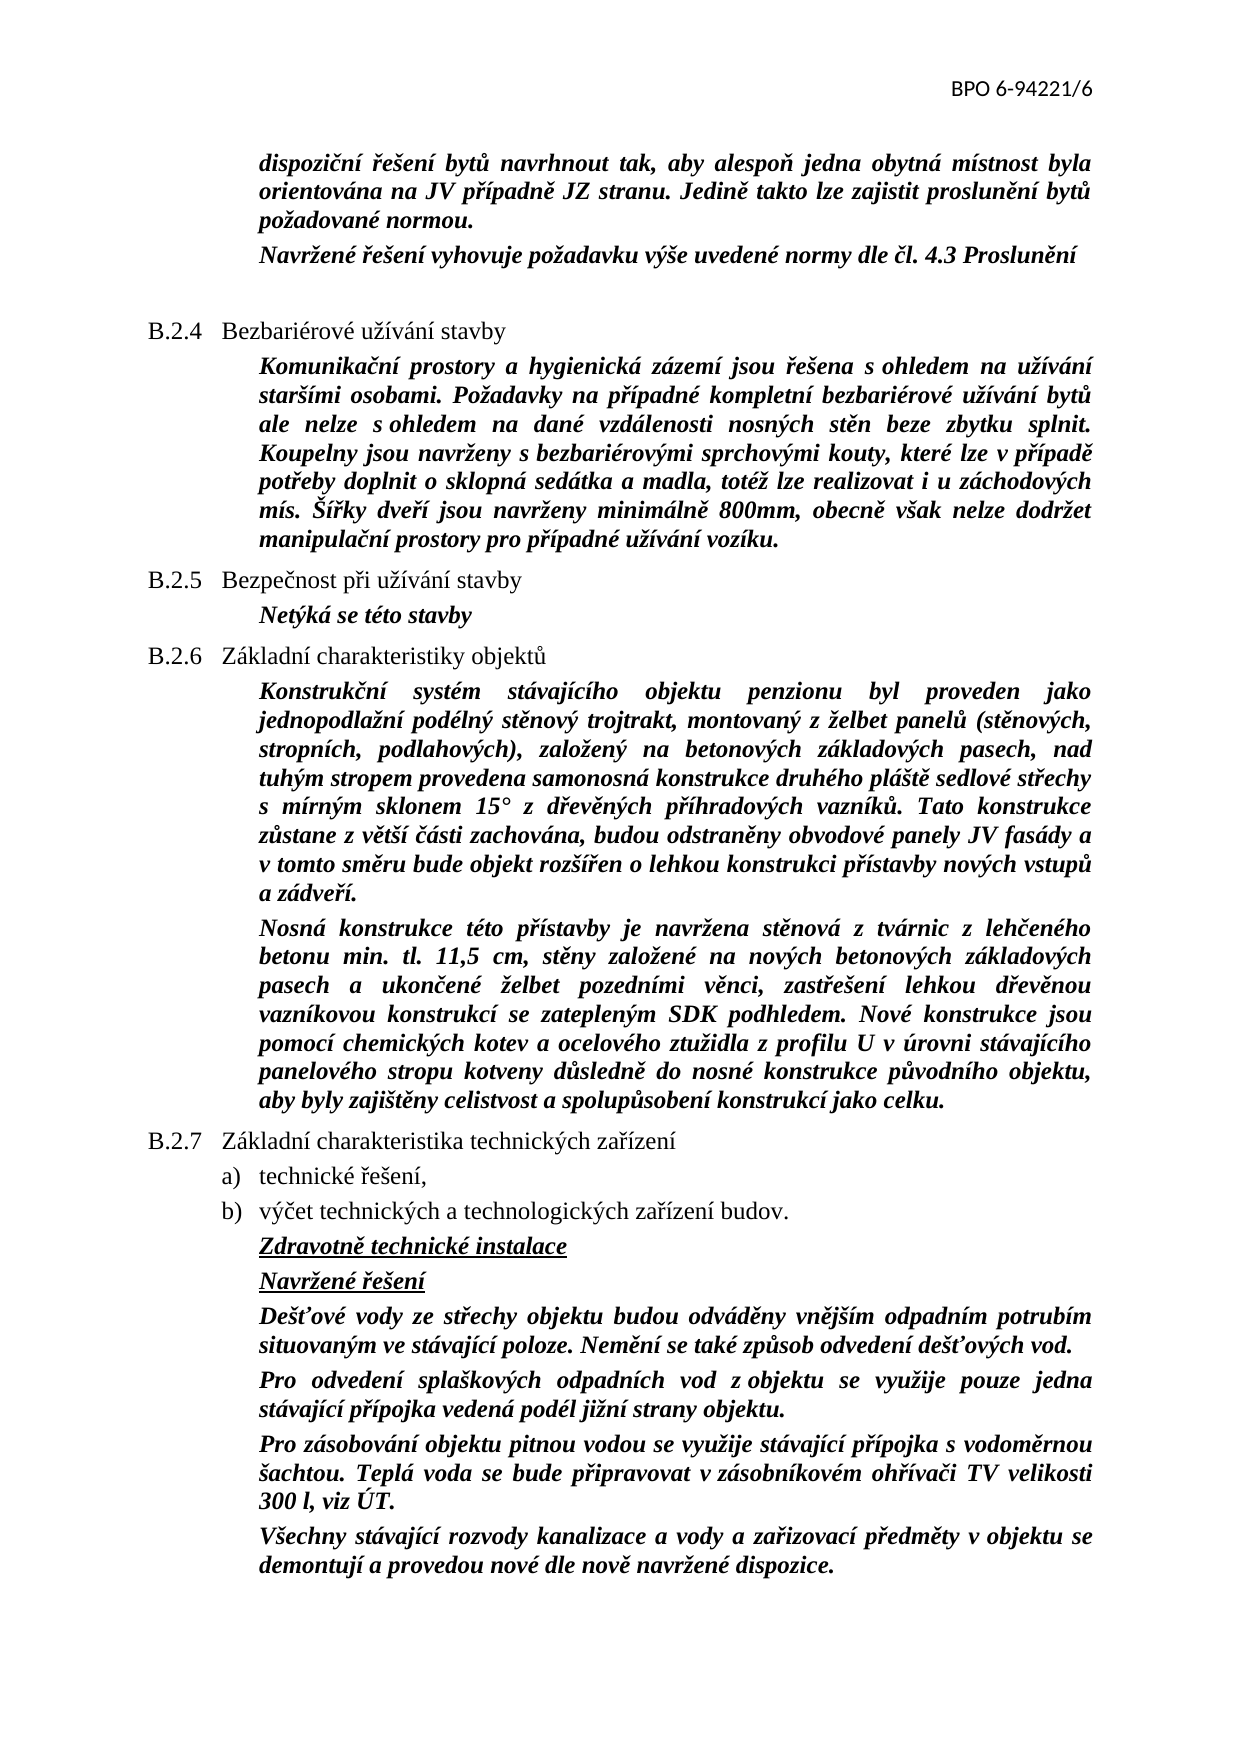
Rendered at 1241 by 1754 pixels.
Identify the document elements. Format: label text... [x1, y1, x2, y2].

text B.2.4 Bezbariérové užívání stavby [148, 316, 1093, 345]
text Netýká se této stavby [259, 600, 1093, 629]
text Pro odvedení splaškových odpadních vod z objektu se využije pouze jedna stávající přípojka vedená podél jižní strany objektu. [259, 1365, 1093, 1423]
text B.2.6 Základní charakteristiky objektů [148, 641, 1093, 670]
list technické řešení, [221, 1161, 1093, 1190]
text Navržené řešení vyhovuje požadavku výše uvedené normy dle čl. 4.3 Proslunění [259, 240, 1093, 269]
text Dešťové vody ze střechy objektu budou odváděny vnějším odpadním potrubím situovaným ve stávající poloze. Nemění se také způsob odvedení dešťových vod. [259, 1301, 1093, 1359]
list výčet technických a technologických zařízení budov. [221, 1196, 1093, 1225]
text B.2.7 Základní charakteristika technických zařízení [148, 1126, 1093, 1155]
text Pro zásobování objektu pitnou vodou se využije stávající přípojka s vodoměrnou šachtou. Teplá voda se bude připravovat v zásobníkovém ohřívači TV velikosti 300 l, viz ÚT. [259, 1429, 1093, 1515]
text Komunikační prostory a hygienická zázemí jsou řešena s ohledem na užívání staršími osobami. Požadavky na případné kompletní bezbariérové užívání bytů ale nelze s ohledem na dané vzdálenosti nosných stěn beze zbytku splnit. Koupelny jsou navrženy s bezbariérovými sprchovými kouty, které lze v případě potřeby doplnit o sklopná sedátka a madla, totéž lze realizovat i u záchodových mís. Šířky dveří jsou navrženy minimálně 800mm, obecně však nelze dodržet manipulační prostory pro případné užívání vozíku. [259, 351, 1093, 553]
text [259, 148, 1093, 234]
text Zdravotně technické instalace [259, 1231, 1093, 1260]
text Všechny stávající rozvody kanalizace a vody a zařizovací předměty v objektu se demontují a provedou nové dle nově navržené dispozice. [259, 1521, 1093, 1579]
text Nosná konstrukce této přístavby je navržena stěnová z tvárnic z lehčeného betonu min. tl. 11,5 cm, stěny založené na nových betonových základových pasech a ukončené želbet pozedními věnci, zastřešení lehkou dřevěnou vazníkovou konstrukcí se zatepleným SDK podhledem. Nové konstrukce jsou pomocí chemických kotev a ocelového ztužidla z profilu U v úrovni stávajícího panelového stropu kotveny důsledně do nosné konstrukce původního objektu, aby byly zajištěny celistvost a spolupůsobení konstrukcí jako celku. [259, 913, 1093, 1114]
text Navržené řešení [259, 1266, 1093, 1295]
text B.2.5 Bezpečnost při užívání stavby [148, 565, 1093, 594]
text Konstrukční systém stávajícího objektu penzionu byl proveden jako jednopodlažní podélný stěnový trojtrakt, montovaný z želbet panelů (stěnových, stropních, podlahových), založený na betonových základových pasech, nad tuhým stropem provedena samonosná konstrukce druhého pláště sedlové střechy s mírným sklonem 15° z dřevěných příhradových vazníků. Tato konstrukce zůstane z větší části zachována, budou odstraněny obvodové panely JV fasády a v tomto směru bude objekt rozšířen o lehkou konstrukci přístavby nových vstupů a zádveří. [259, 676, 1093, 906]
